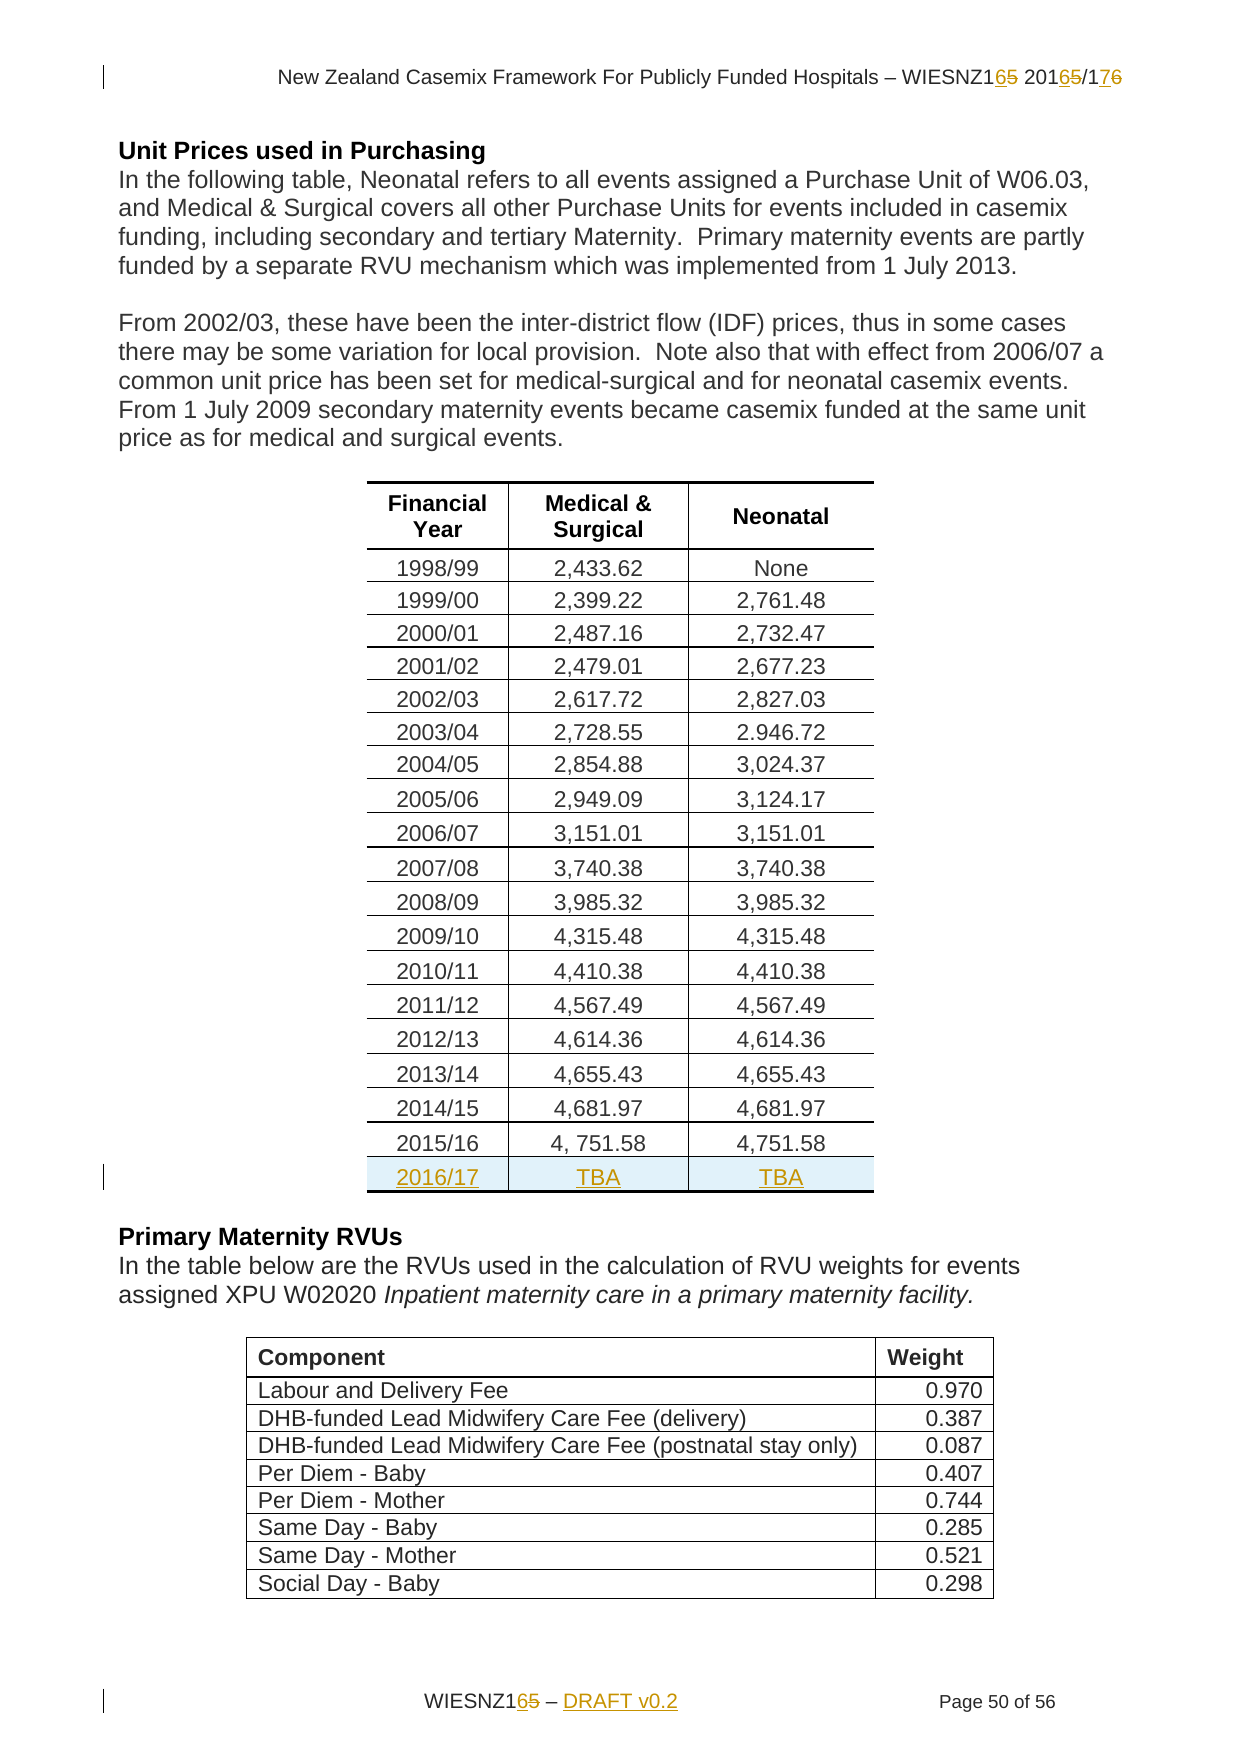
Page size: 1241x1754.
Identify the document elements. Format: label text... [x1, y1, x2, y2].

table_cell 2007/08 [367, 848, 508, 881]
table_cell 4,751.58 [689, 1123, 874, 1156]
table_header Financial Year [367, 484, 508, 548]
table_cell 0.521 [876, 1542, 993, 1569]
table_cell 1998/99 [367, 550, 508, 581]
table_cell 0.970 [876, 1378, 993, 1404]
table_cell 2,617.72 [509, 680, 688, 712]
table_cell Labour and Delivery Fee [247, 1378, 875, 1404]
table_cell DHB-funded Lead Midwifery Care Fee (postnatal stay only) [247, 1432, 875, 1458]
table_cell 2012/13 [367, 1019, 508, 1053]
table_cell 2,761.48 [689, 582, 874, 614]
table_cell 4,410.38 [689, 951, 874, 984]
table_cell 3,985.32 [689, 882, 874, 915]
table_cell 2011/12 [367, 985, 508, 1018]
table_cell 2,487.16 [509, 615, 688, 646]
subtitle Primary Maternity RVUs [118, 1222, 1122, 1251]
text In the table below are the RVUs used in the calculation of RVU weights for events assigned XPU W02020 Inpatient maternity care in a primary maternity facility. [118, 1251, 1122, 1308]
table_cell 2,399.22 [509, 582, 688, 614]
table_cell Social Day - Baby [247, 1570, 875, 1597]
table_cell 2,433.62 [509, 550, 688, 581]
table_cell Same Day - Baby [247, 1514, 875, 1541]
table_cell 2006/07 [367, 813, 508, 846]
table_cell 4,614.36 [689, 1019, 874, 1053]
table_cell 0.087 [876, 1432, 993, 1458]
table_cell 4,614.36 [509, 1019, 688, 1053]
table_cell 1999/00 [367, 582, 508, 614]
table_cell 2013/14 [367, 1054, 508, 1087]
table_cell 3,124.17 [689, 779, 874, 812]
table_cell 2,827.03 [689, 680, 874, 712]
table_cell 2014/15 [367, 1088, 508, 1121]
table_cell 4,315.48 [689, 916, 874, 949]
table_cell 2,677.23 [689, 648, 874, 679]
table_cell 4,567.49 [689, 985, 874, 1018]
table_cell 4,655.43 [509, 1054, 688, 1087]
table_cell 2000/01 [367, 615, 508, 646]
table_cell Per Diem - Mother [247, 1487, 875, 1513]
table_cell 2010/11 [367, 951, 508, 984]
table_cell 4,681.97 [509, 1088, 688, 1121]
table_header Medical & Surgical [509, 484, 688, 548]
table_cell Per Diem - Baby [247, 1460, 875, 1486]
table_cell Same Day - Mother [247, 1542, 875, 1569]
table_cell 2001/02 [367, 648, 508, 679]
table_cell 4,410.38 [509, 951, 688, 984]
table_cell 2008/09 [367, 882, 508, 915]
table_cell 0.387 [876, 1405, 993, 1431]
table_cell 4,315.48 [509, 916, 688, 949]
table_cell 4,567.49 [509, 985, 688, 1018]
table_cell 3,985.32 [509, 882, 688, 915]
table_cell 2004/05 [367, 746, 508, 778]
table_cell 2003/04 [367, 713, 508, 745]
table_cell 2,854.88 [509, 746, 688, 778]
table_cell 3,740.38 [509, 848, 688, 881]
table_cell 2002/03 [367, 680, 508, 712]
table_cell 0.285 [876, 1514, 993, 1541]
table_header Component [247, 1338, 875, 1376]
table_cell 2,732.47 [689, 615, 874, 646]
subtitle Unit Prices used in Purchasing [118, 136, 1122, 164]
table_cell 2.946.72 [689, 713, 874, 745]
table_cell DHB-funded Lead Midwifery Care Fee (delivery) [247, 1405, 875, 1431]
table_cell 2,479.01 [509, 648, 688, 679]
table_cell 3,024.37 [689, 746, 874, 778]
table_cell 2,949.09 [509, 779, 688, 812]
table_cell 3,740.38 [689, 848, 874, 881]
table_header Neonatal [689, 484, 874, 548]
table_cell 4,655.43 [689, 1054, 874, 1087]
table_cell 2,728.55 [509, 713, 688, 745]
text In the following table, Neonatal refers to all events assigned a Purchase Unit of W06.03, and Medical & Surgical covers all other Purchase Units for events included in casemix funding, including secondary and tertiary Maternity. Primary maternity events are partly funded by a separate RVU mechanism which was implemented from 1 July 2013. [118, 164, 1122, 279]
table_cell 4, 751.58 [509, 1123, 688, 1156]
table_cell 0.298 [876, 1570, 993, 1597]
table_cell 2015/16 [367, 1123, 508, 1156]
table_cell 0.407 [876, 1460, 993, 1486]
table_cell 2005/06 [367, 779, 508, 812]
text From 2002/03, these have been the inter-district flow (IDF) prices, thus in some cases there may be some variation for local provision. Note also that with effect from 2006/07 a common unit price has been set for medical-surgical and for neonatal casemix events. From 1 July 2009 secondary maternity events became casemix funded at the same unit price as for medical and surgical events. [118, 308, 1122, 452]
table_header Weight [876, 1338, 993, 1376]
table_cell 3,151.01 [509, 813, 688, 846]
table_cell None [689, 550, 874, 581]
table_cell 0.744 [876, 1487, 993, 1513]
table_cell 2009/10 [367, 916, 508, 949]
table_cell 4,681.97 [689, 1088, 874, 1121]
table_cell 3,151.01 [689, 813, 874, 846]
